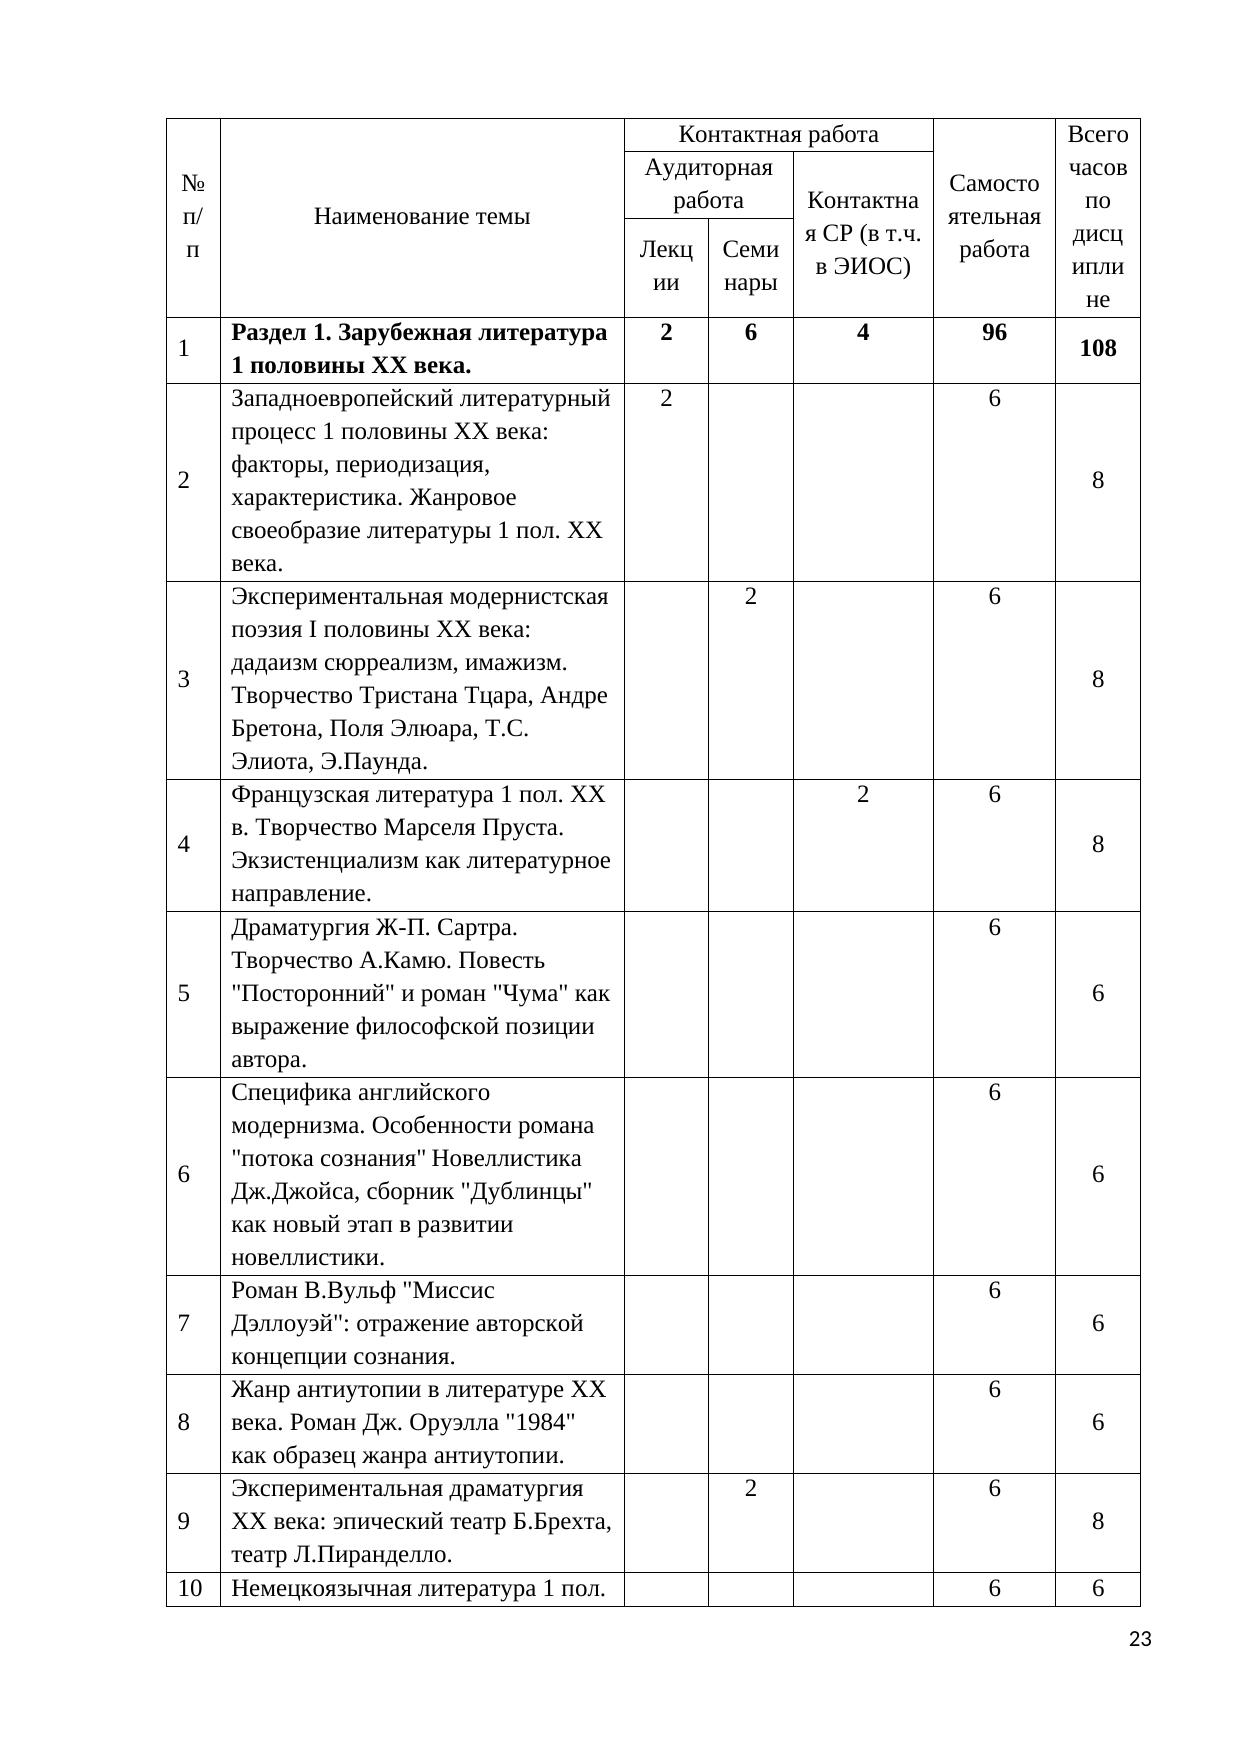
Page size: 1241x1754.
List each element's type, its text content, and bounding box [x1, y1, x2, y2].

table_cell [625, 1375, 708, 1473]
table_cell 6 [709, 318, 793, 382]
table_cell Роман В.Вульф "Миссис Дэллоуэй": отражение авторской концепции сознания. [221, 1276, 624, 1374]
table_cell [625, 1078, 708, 1274]
table_cell 4 [167, 780, 220, 911]
table_cell [709, 384, 793, 581]
table_cell [794, 582, 933, 779]
table_cell 9 [167, 1474, 220, 1572]
table_cell 3 [167, 582, 220, 779]
table_cell 6 [934, 1375, 1055, 1473]
table_cell [794, 1474, 933, 1572]
table_header № п/п [167, 119, 220, 316]
table_cell 10 [167, 1573, 220, 1606]
table_cell [625, 1573, 708, 1606]
table_cell 5 [167, 912, 220, 1076]
table_cell 8 [167, 1375, 220, 1473]
table_cell [709, 1573, 793, 1606]
table_cell 6 [934, 1276, 1055, 1374]
table_cell 8 [1056, 582, 1140, 779]
table_cell 6 [934, 1573, 1055, 1606]
table_cell 96 [934, 318, 1055, 382]
table_cell 2 [625, 384, 708, 581]
table_cell [625, 1276, 708, 1374]
table_cell [625, 912, 708, 1076]
table_cell Французская литература 1 пол. ХХ в. Творчество Марселя Пруста. Экзистенциализм как литературное направление. [221, 780, 624, 911]
table_cell [709, 912, 793, 1076]
table_cell [794, 1573, 933, 1606]
table_cell 6 [1056, 1078, 1140, 1274]
table_cell 2 [625, 318, 708, 382]
table_cell [709, 1078, 793, 1274]
table_cell 2 [709, 1474, 793, 1572]
table_cell 8 [1056, 780, 1140, 911]
table_cell [709, 1375, 793, 1473]
table_cell 6 [934, 780, 1055, 911]
table_cell [625, 780, 708, 911]
table_cell Раздел 1. Зарубежная литература 1 половины ХХ века. [221, 318, 624, 382]
table_cell 2 [709, 582, 793, 779]
table_cell [709, 1276, 793, 1374]
table_cell 6 [1056, 1375, 1140, 1473]
table_cell 108 [1056, 318, 1140, 382]
table_cell Контактная СР (в т.ч. в ЭИОС) [794, 152, 933, 316]
table_cell Аудиторная работа [625, 152, 793, 217]
table_cell 6 [934, 1078, 1055, 1274]
table_cell 6 [934, 912, 1055, 1076]
table_cell Лекции [625, 219, 708, 316]
table_cell Западноевропейский литературный процесс 1 половины ХХ века: факторы, периодизация, характеристика. Жанровое своеобразие литературы 1 пол. ХХ века. [221, 384, 624, 581]
table_cell Семинары [709, 219, 793, 316]
table_cell 6 [1056, 1276, 1140, 1374]
table_header Контактная работа [625, 119, 933, 151]
table_cell [794, 912, 933, 1076]
table_header Всего часов по дисциплине [1056, 119, 1140, 316]
table_cell Жанр антиутопии в литературе ХХ века. Роман Дж. Оруэлла "1984" как образец жанра антиутопии. [221, 1375, 624, 1473]
table_cell 2 [167, 384, 220, 581]
table_cell Экспериментальная модернистская поэзия I половины XX века: дадаизм сюрреализм, имажизм. Творчество Тристана Тцара, Андре Бретона, Поля Элюара, Т.С. Элиота, Э.Паунда. [221, 582, 624, 779]
table_cell [794, 1078, 933, 1274]
table_cell 4 [794, 318, 933, 382]
table_cell [625, 1474, 708, 1572]
table_cell 2 [794, 780, 933, 911]
table_cell 6 [1056, 1573, 1140, 1606]
table_cell Экспериментальная драматургия ХХ века: эпический театр Б.Брехта, театр Л.Пиранделло. [221, 1474, 624, 1572]
table_cell 7 [167, 1276, 220, 1374]
table_cell 6 [934, 384, 1055, 581]
table_cell 8 [1056, 384, 1140, 581]
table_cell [221, 1573, 624, 1606]
table_header Наименование темы [221, 119, 624, 316]
table_cell 8 [1056, 1474, 1140, 1572]
table_cell 6 [934, 1474, 1055, 1572]
table_cell [625, 582, 708, 779]
table_cell [709, 780, 793, 911]
table_cell [794, 384, 933, 581]
table_cell Специфика английского модернизма. Особенности романа "потока сознания" Новеллистика Дж.Джойса, сборник "Дублинцы" как новый этап в развитии новеллистики. [221, 1078, 624, 1274]
table_cell 1 [167, 318, 220, 382]
table_cell 6 [934, 582, 1055, 779]
table_header Самостоятельная работа [934, 119, 1055, 316]
table_cell 6 [167, 1078, 220, 1274]
table_cell Драматургия Ж-П. Сартра. Творчество А.Камю. Повесть "Посторонний" и роман "Чума" как выражение философской позиции автора. [221, 912, 624, 1076]
table_cell [794, 1276, 933, 1374]
table_cell 6 [1056, 912, 1140, 1076]
table_cell [794, 1375, 933, 1473]
